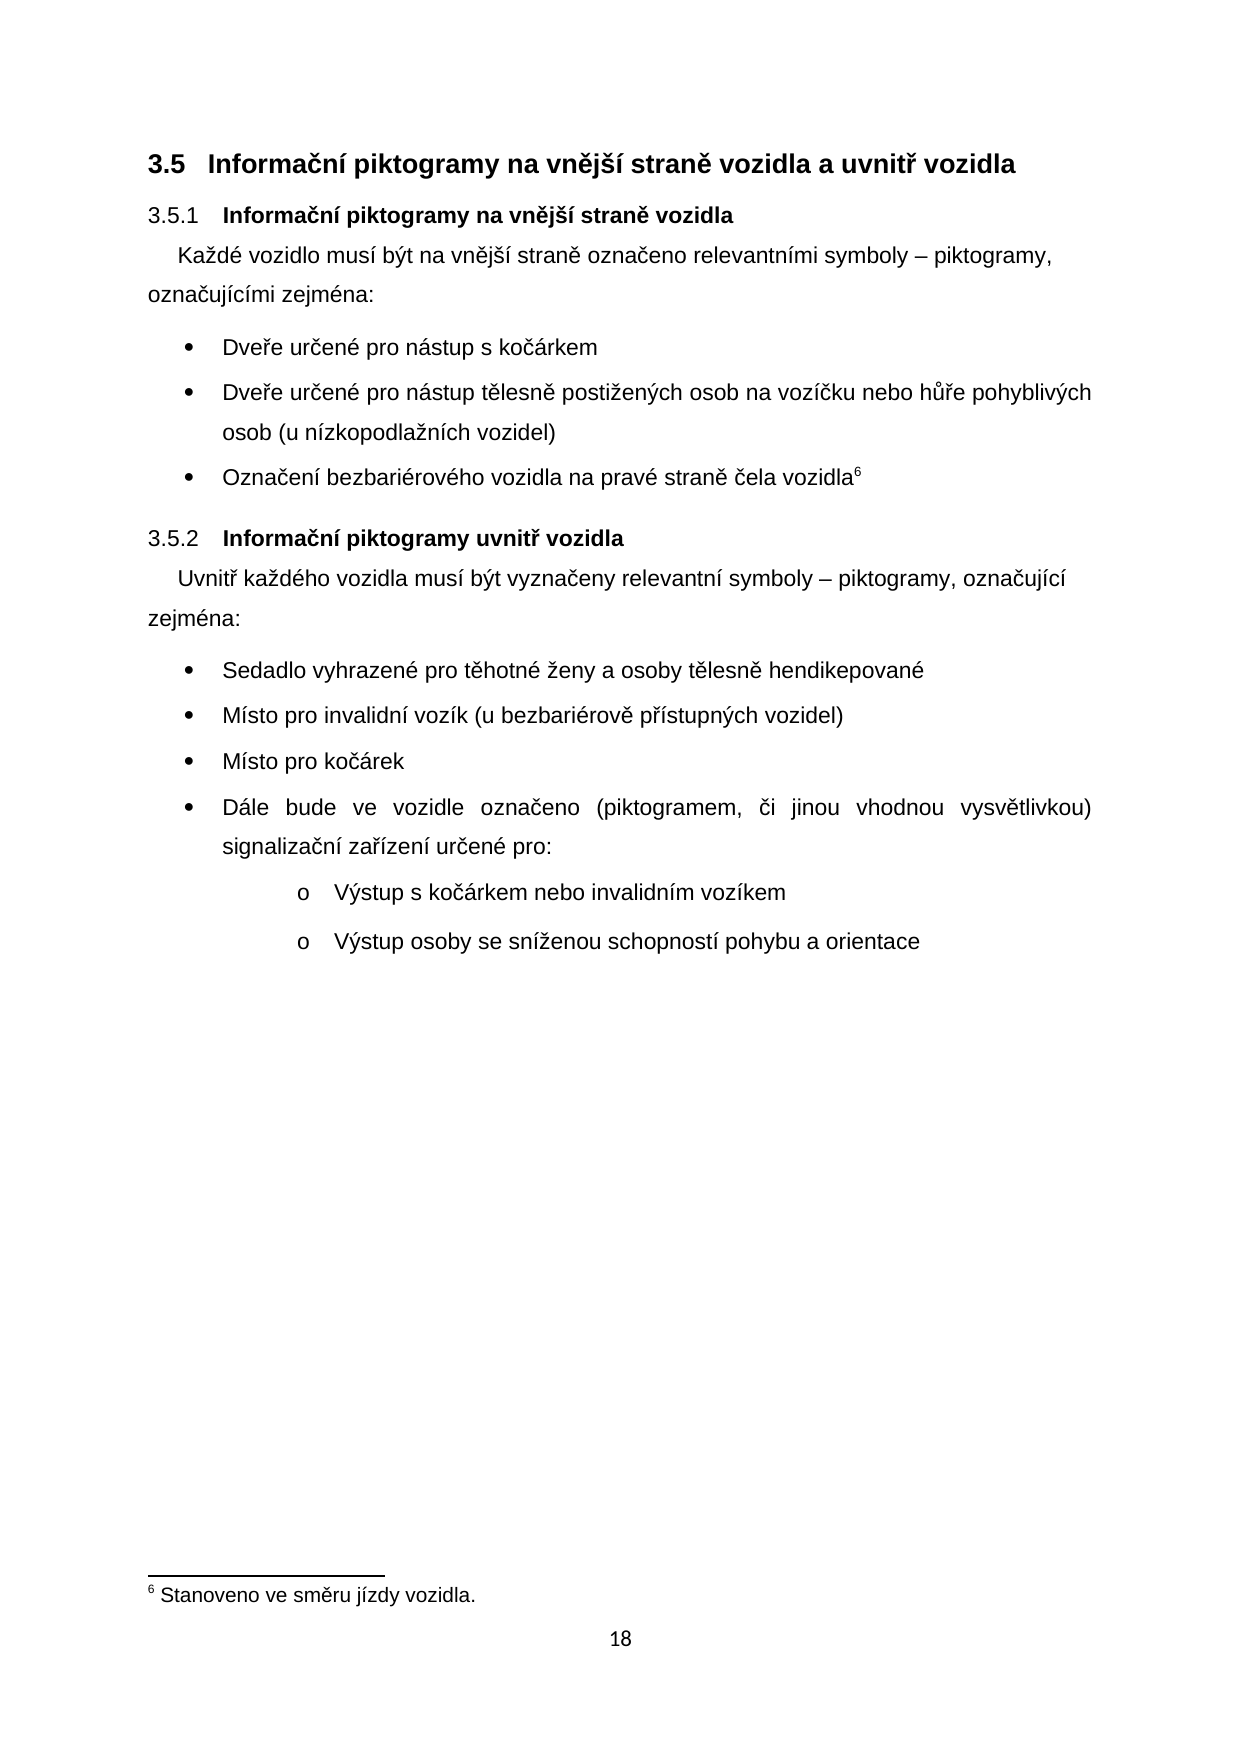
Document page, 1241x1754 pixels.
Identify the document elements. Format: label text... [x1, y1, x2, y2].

list Dveře určené pro nástup s kočárkem [185, 333, 1093, 360]
list Dveře určené pro nástup tělesně postižených osob na vozíčku nebo hůře pohyblivých osob (u nízkopodlažních vozidel) [185, 379, 1093, 445]
subtitle Informační piktogramy uvnitř vozidla [148, 525, 1093, 551]
list Sedadlo vyhrazené pro těhotné ženy a osoby tělesně hendikepované [185, 657, 1093, 683]
list Výstup osoby se sníženou schopností pohybu a orientace [296, 928, 1093, 956]
list Označení bezbariérového vozidla na pravé straně čela vozidla [185, 464, 1093, 491]
text Uvnitř každého vozidla musí být vyznačeny relevantní symboly – piktogramy, označující zejména: [148, 565, 1093, 631]
subtitle Informační piktogramy na vnější straně vozidla a uvnitř vozidla [148, 148, 1093, 179]
list Místo pro kočárek [185, 748, 1093, 774]
list Dále bude ve vozidle označeno (piktogramem, či jinou vhodnou vysvětlivkou) signalizační zařízení určené pro: [185, 794, 1093, 859]
list Výstup s kočárkem nebo invalidním vozíkem [296, 879, 1093, 907]
list Místo pro invalidní vozík (u bezbariérově přístupných vozidel) [185, 702, 1093, 729]
text Každé vozidlo musí být na vnější straně označeno relevantními symboly – piktogramy, označujícími zejména: [148, 242, 1093, 308]
subtitle Informační piktogramy na vnější straně vozidla [148, 202, 1093, 228]
